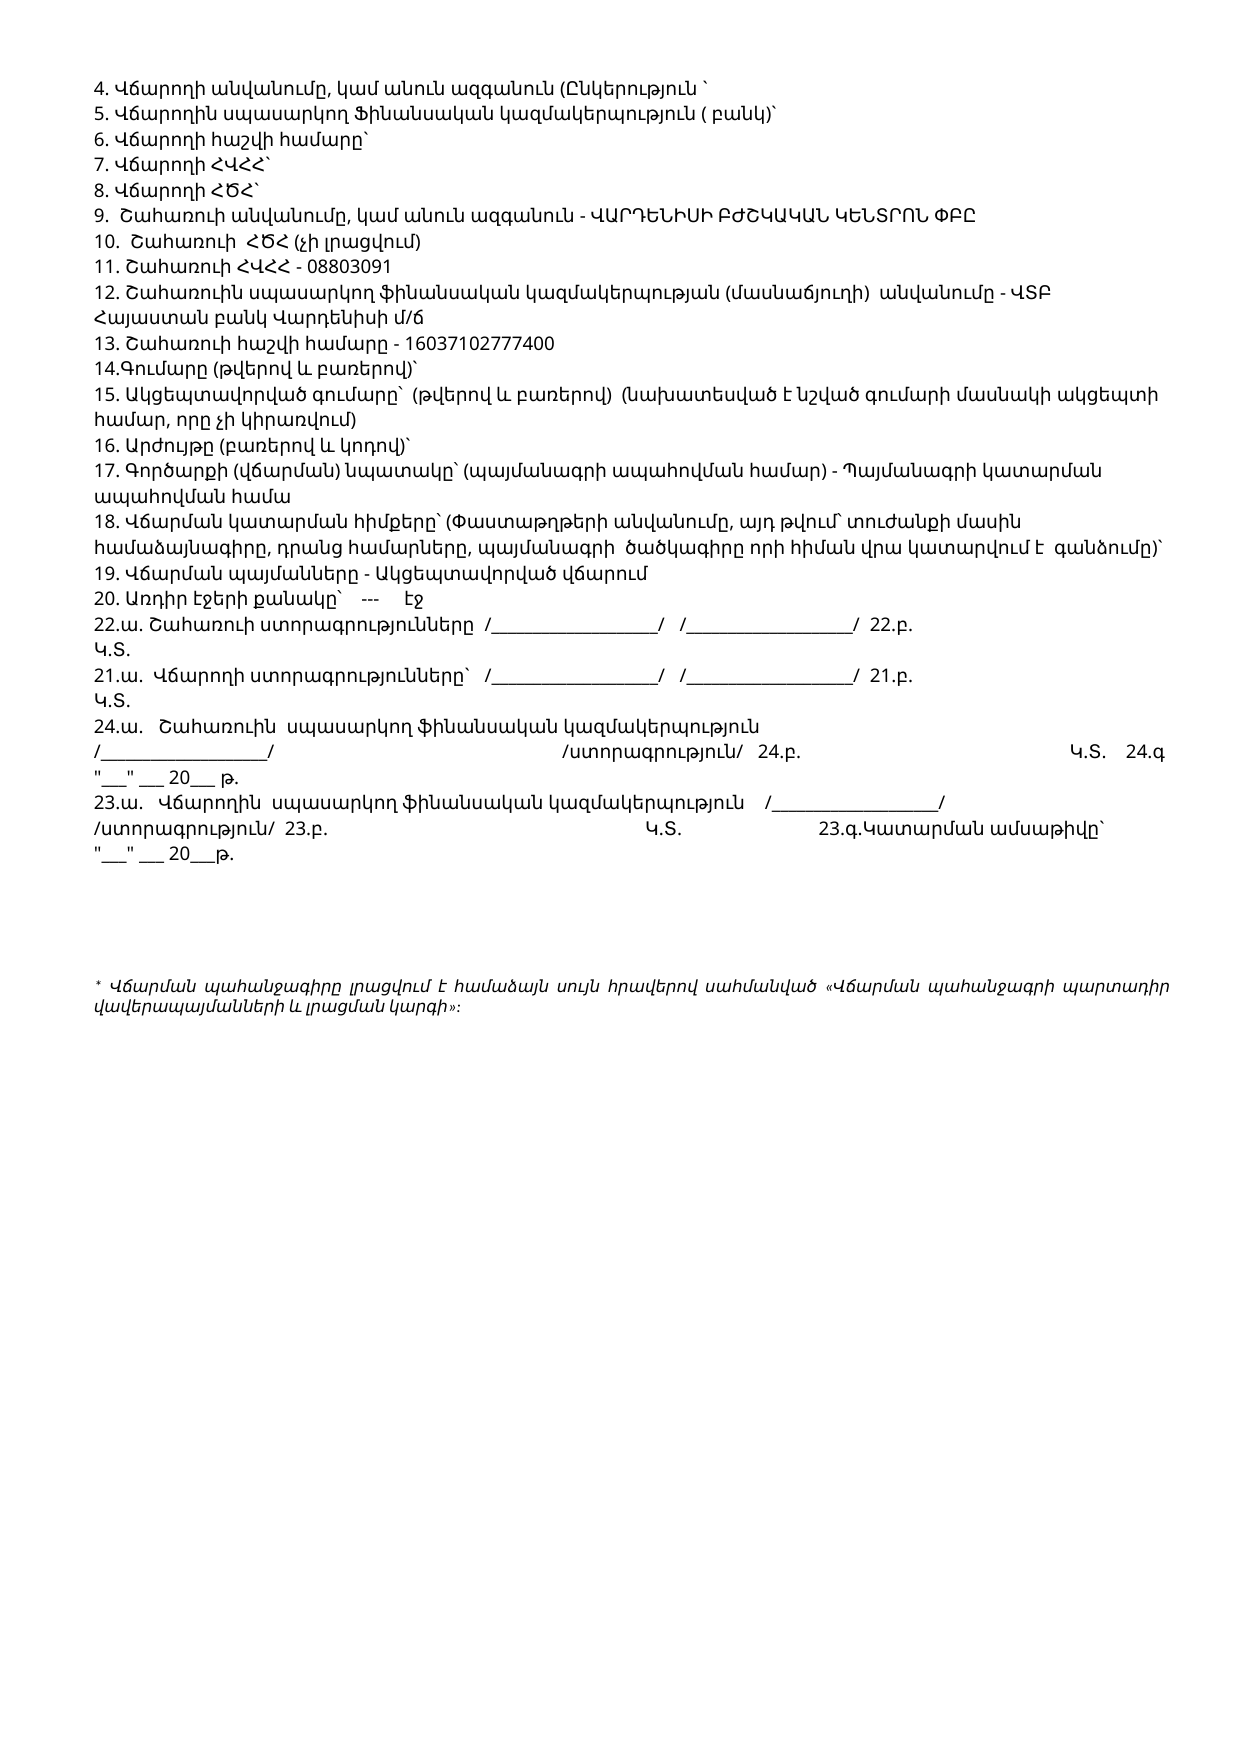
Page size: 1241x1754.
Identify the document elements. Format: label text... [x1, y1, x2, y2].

text * Վճարման պահանջագիրը լրացվում է համաձայն սույն հրավերով սահմանված «Վճարման պահանջագրի պարտադիր վավերապայմանների և լրացման կարգի»: [94, 976, 1171, 1017]
